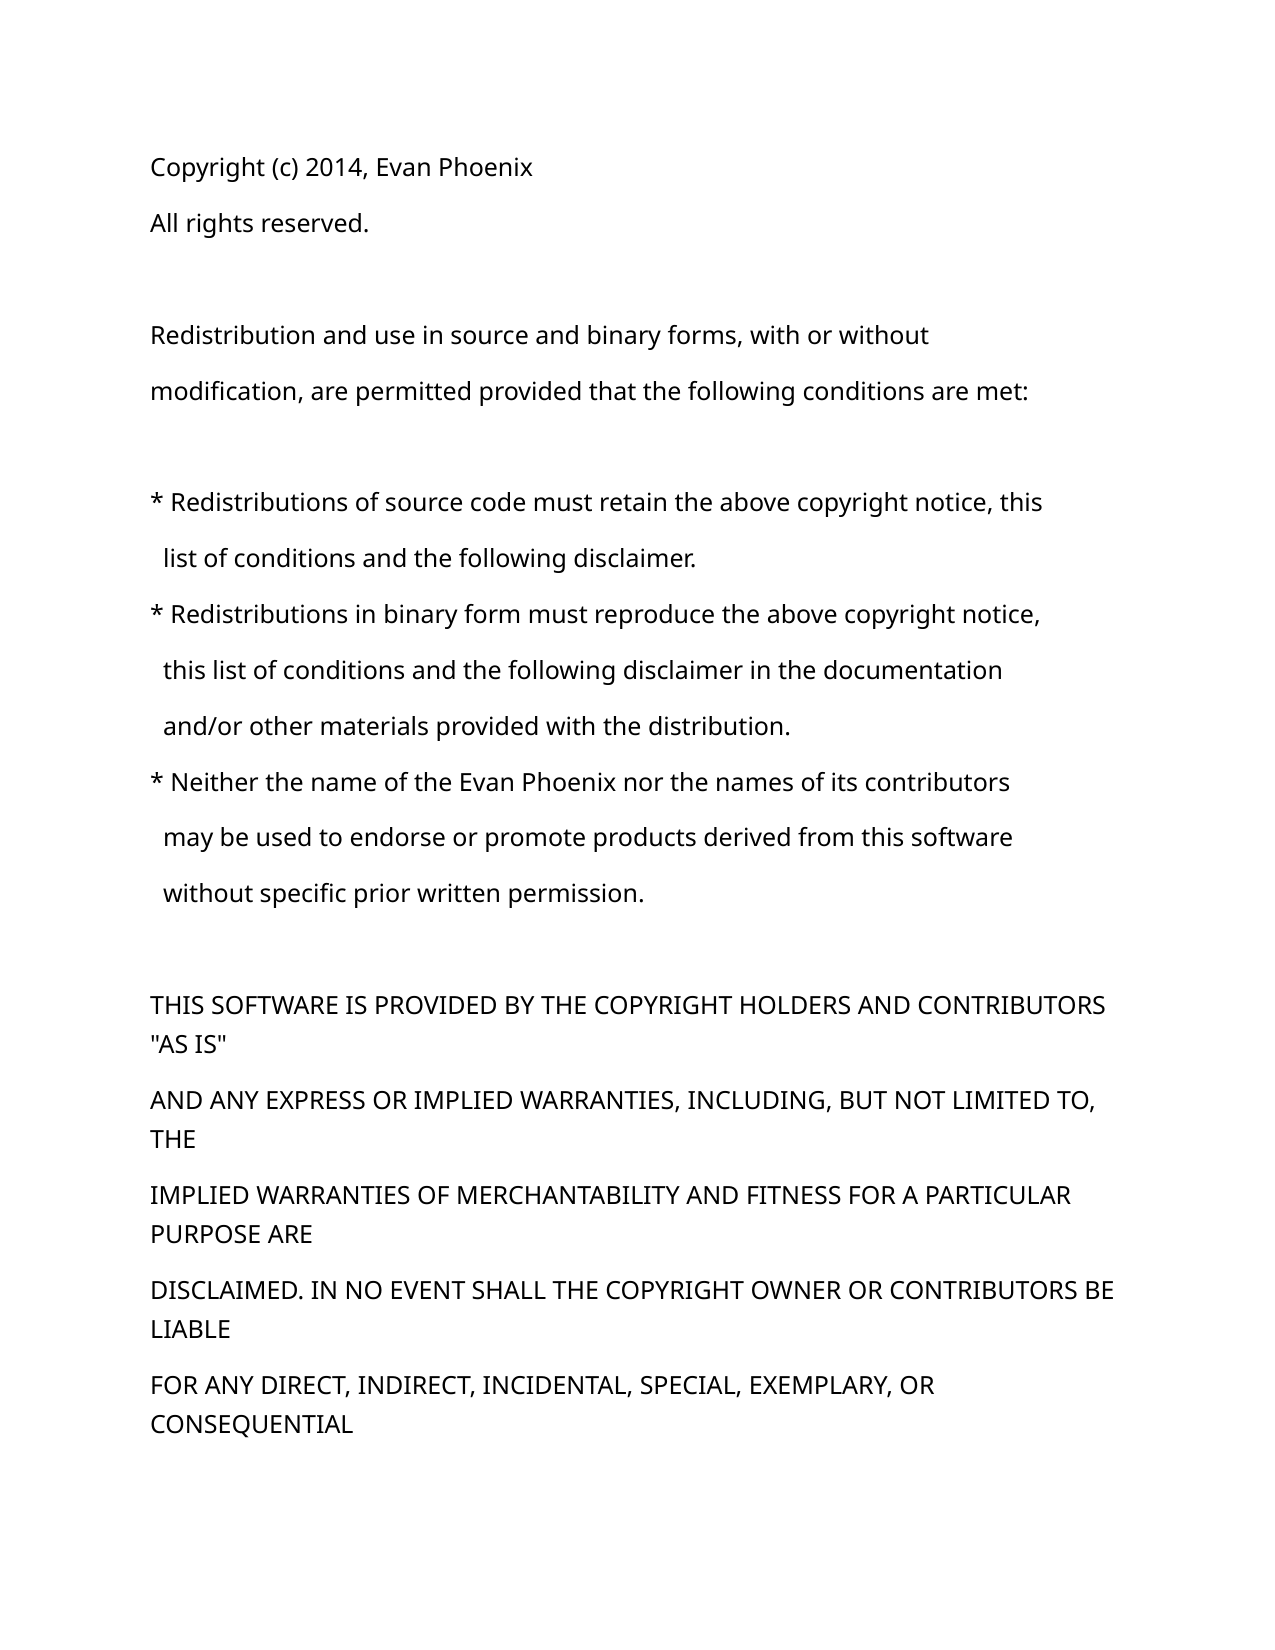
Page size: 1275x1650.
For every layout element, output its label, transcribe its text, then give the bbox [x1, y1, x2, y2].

text FOR ANY DIRECT, INDIRECT, INCIDENTAL, SPECIAL, EXEMPLARY, OR CONSEQUENTIAL [150, 1367, 1125, 1441]
text and/or other materials provided with the distribution. [150, 708, 1125, 742]
text may be used to endorse or promote products derived from this software [150, 820, 1125, 854]
text IMPLIED WARRANTIES OF MERCHANTABILITY AND FITNESS FOR A PARTICULAR PURPOSE ARE [150, 1177, 1125, 1251]
text modification, are permitted provided that the following conditions are met: [150, 373, 1125, 407]
text Copyright (c) 2014, Evan Phoenix [150, 150, 1125, 184]
text list of conditions and the following disclaimer. [150, 541, 1125, 575]
text All rights reserved. [150, 206, 1125, 240]
text this list of conditions and the following disclaimer in the documentation [150, 652, 1125, 687]
text * Redistributions of source code must retain the above copyright notice, this [150, 485, 1125, 519]
text Redistribution and use in source and binary forms, with or without [150, 317, 1125, 352]
text * Neither the name of the Evan Phoenix nor the names of its contributors [150, 764, 1125, 798]
text without specific prior written permission. [150, 876, 1125, 910]
text * Redistributions in binary form must reproduce the above copyright notice, [150, 597, 1125, 631]
text DISCLAIMED. IN NO EVENT SHALL THE COPYRIGHT OWNER OR CONTRIBUTORS BE LIABLE [150, 1272, 1125, 1346]
text THIS SOFTWARE IS PROVIDED BY THE COPYRIGHT HOLDERS AND CONTRIBUTORS "AS IS" [150, 987, 1125, 1061]
text AND ANY EXPRESS OR IMPLIED WARRANTIES, INCLUDING, BUT NOT LIMITED TO, THE [150, 1082, 1125, 1156]
